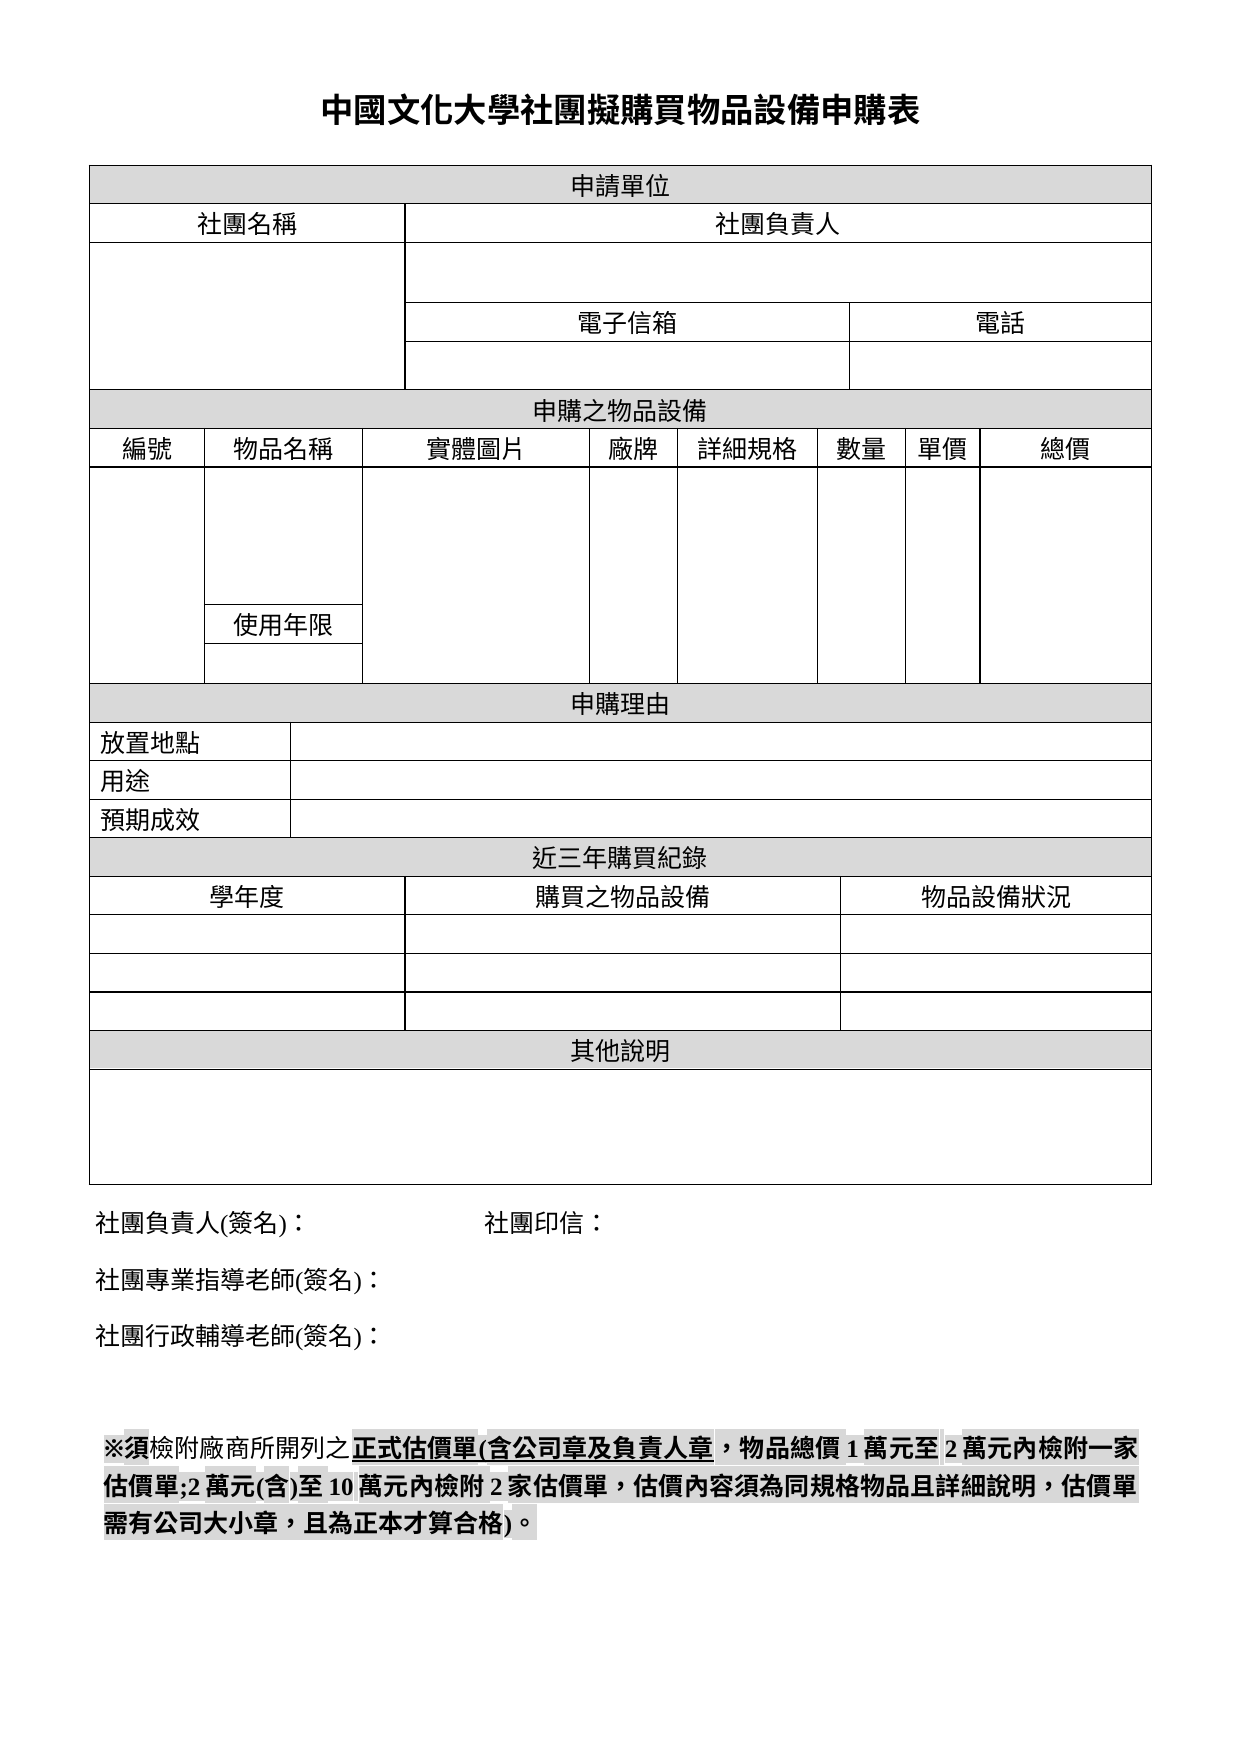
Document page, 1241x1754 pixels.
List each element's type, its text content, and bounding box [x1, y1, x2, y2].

table_cell 電子信箱 [406, 303, 849, 341]
table_cell [818, 468, 905, 683]
table_cell [678, 468, 817, 683]
table_header 申請單位 [90, 166, 1151, 203]
text ※須檢附廠商所開列之正式估價單(含公司章及負責人章，物品總價1萬元至2萬元內檢附一家估價單;2萬元(含)至10萬元內檢附2家估價單，估價內容須為同規格物品且詳細說明，估價單需有公司大小章，且為正本才算合格)。 [103, 1428, 1140, 1541]
table_cell 使用年限 [205, 605, 362, 642]
table_cell [590, 468, 677, 683]
table_cell [90, 915, 404, 953]
table_cell 物品設備狀況 [841, 877, 1151, 914]
table_cell 詳細規格 [678, 429, 817, 466]
table_cell 社團負責人 [406, 204, 1151, 242]
table_cell 編號 [90, 429, 204, 466]
table_cell 物品名稱 [205, 429, 362, 466]
table_cell [406, 915, 840, 953]
table_cell 放置地點 [90, 723, 290, 760]
table_cell [850, 342, 1151, 389]
table_cell 社團名稱 [90, 204, 404, 242]
text 社團負責人(簽名)： 社團印信： [89, 1203, 1152, 1241]
table_cell 用途 [90, 761, 290, 799]
table_cell [90, 243, 404, 389]
table_cell [406, 342, 849, 389]
table_cell [841, 954, 1151, 991]
table_cell [90, 1070, 1151, 1183]
table_cell 申購之物品設備 [90, 390, 1151, 428]
table_cell 數量 [818, 429, 905, 466]
table_cell [906, 468, 979, 683]
table_cell [406, 993, 840, 1030]
table_cell [205, 644, 362, 683]
text 社團行政輔導老師(簽名)： [89, 1316, 1152, 1353]
table_cell [291, 800, 1151, 837]
table_cell [841, 915, 1151, 953]
table_cell 申購理由 [90, 684, 1151, 722]
table_cell [205, 468, 362, 604]
text 中國文化大學社團擬購買物品設備申購表 [89, 71, 1152, 146]
table_cell 預期成效 [90, 800, 290, 837]
table_cell [90, 954, 404, 991]
table_cell [406, 954, 840, 991]
table_cell 單價 [906, 429, 979, 466]
table_cell 購買之物品設備 [406, 877, 840, 914]
table_cell [406, 243, 1151, 302]
table_cell 實體圖片 [363, 429, 589, 466]
table_cell [90, 993, 404, 1030]
table_cell [841, 993, 1151, 1030]
table_cell [291, 723, 1151, 760]
table_cell 學年度 [90, 877, 404, 914]
table_cell [291, 761, 1151, 799]
table_cell [981, 468, 1151, 683]
text 社團專業指導老師(簽名)： [89, 1259, 1152, 1297]
table_cell 電話 [850, 303, 1151, 341]
table_cell 近三年購買紀錄 [90, 838, 1151, 876]
table_cell [90, 468, 204, 683]
table_cell 總價 [981, 429, 1151, 466]
table_cell [363, 468, 589, 683]
table_cell 廠牌 [590, 429, 677, 466]
table_cell 其他說明 [90, 1031, 1151, 1068]
